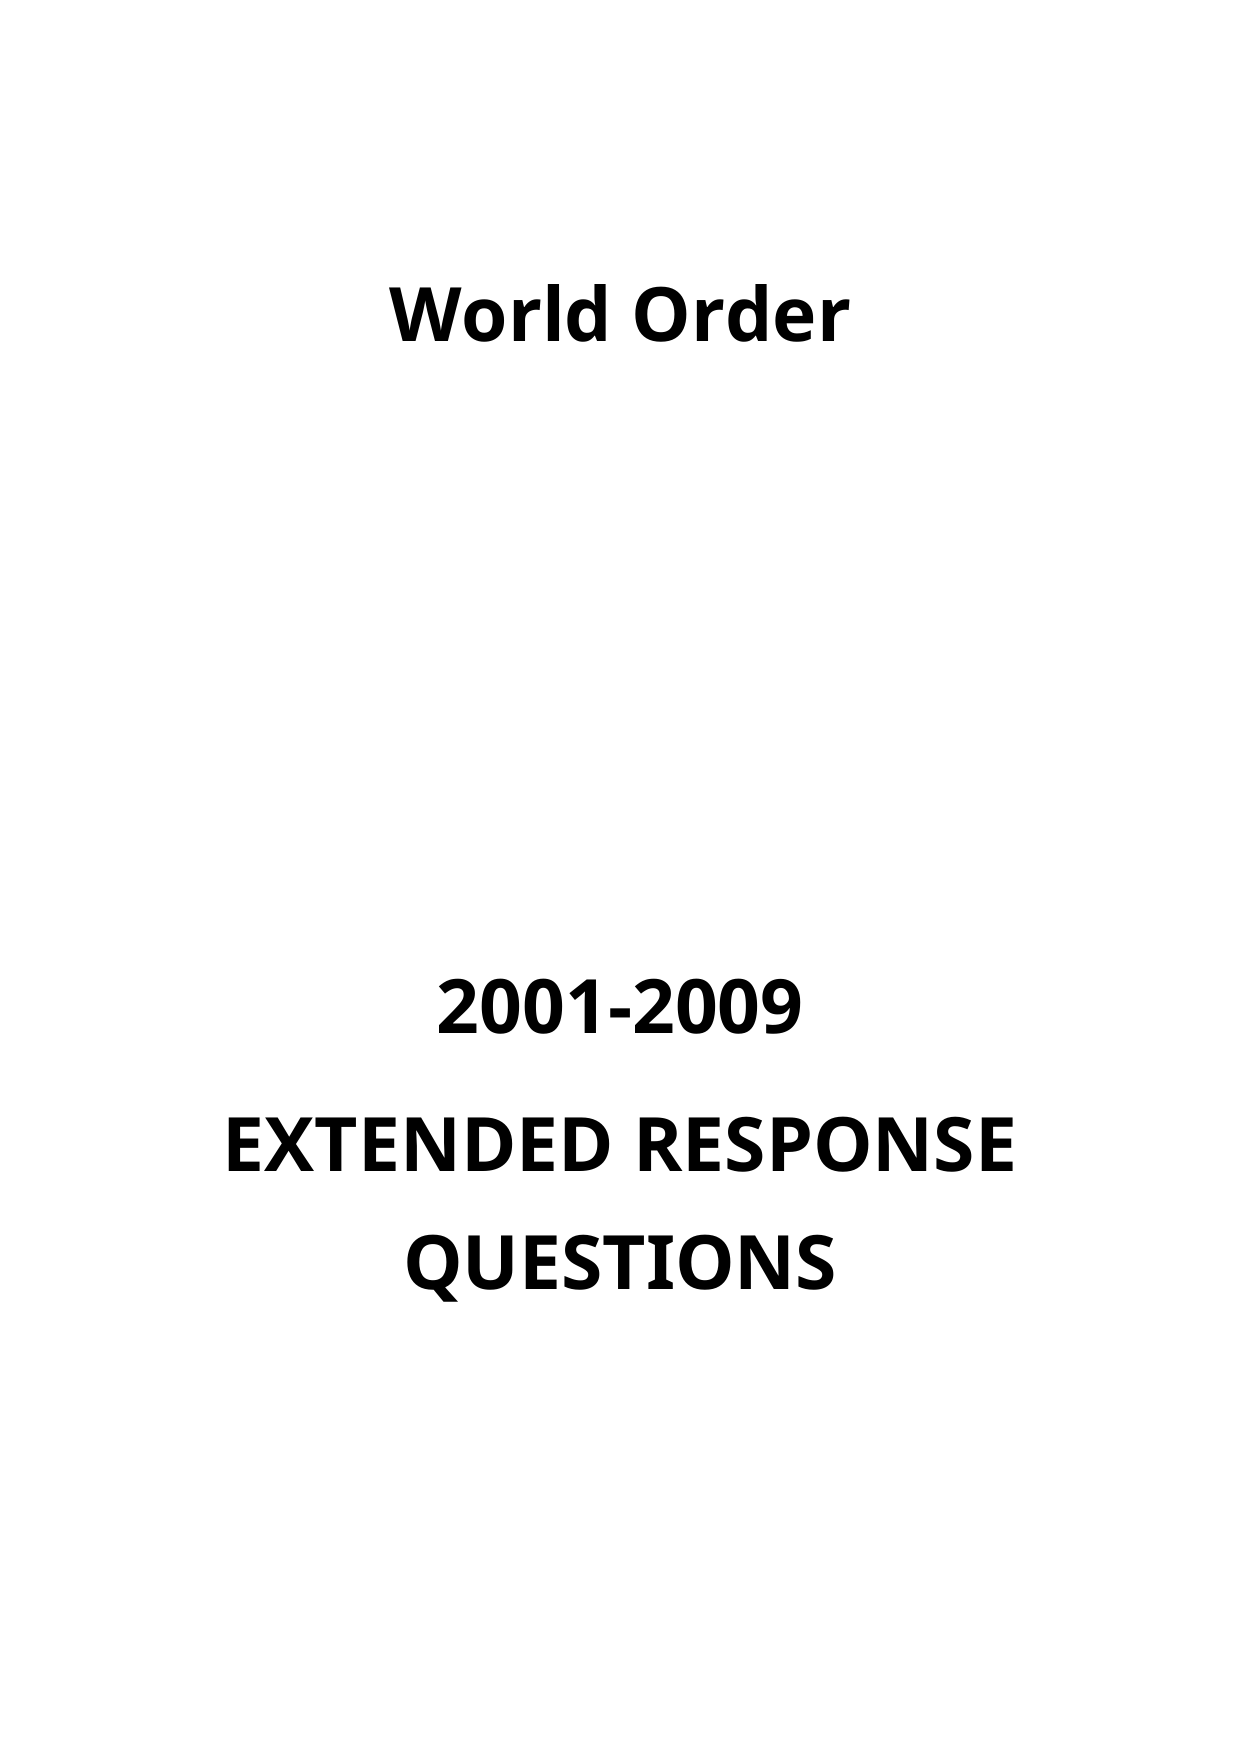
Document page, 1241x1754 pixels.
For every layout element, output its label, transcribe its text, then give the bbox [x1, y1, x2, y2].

text EXTENDED RESPONSE QUESTIONS [150, 1092, 1090, 1311]
text 2001-2009 [150, 953, 1090, 1056]
text World Order [150, 262, 1090, 364]
